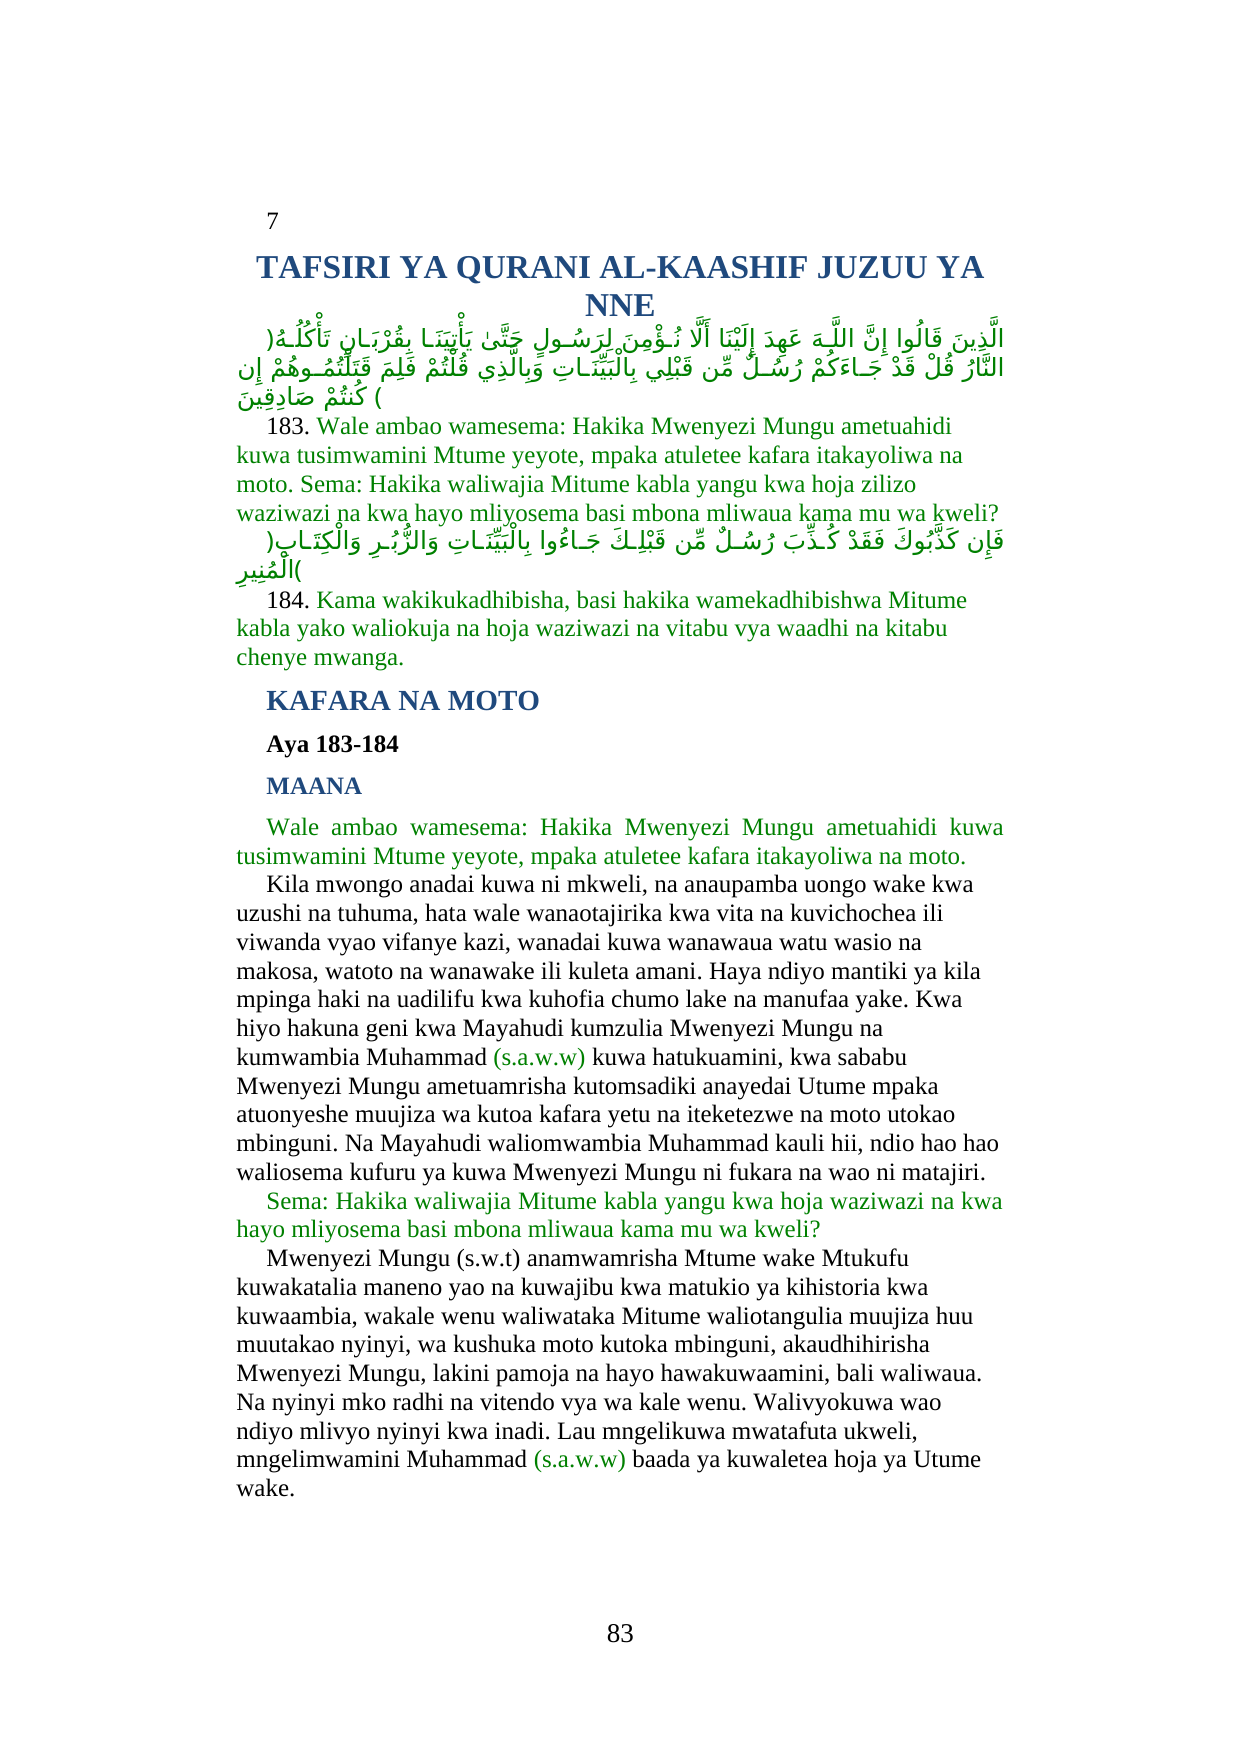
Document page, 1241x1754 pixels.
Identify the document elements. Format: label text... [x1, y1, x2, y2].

text Wale ambao wamesema: Hakika Mwenyezi Mungu ametuahidi kuwa tusimwamini Mtume yeyote, mpaka atuletee kafara itakayoliwa na moto. [236, 812, 1004, 869]
text 7 [236, 206, 1004, 235]
text Aya 183-184 [236, 729, 1004, 758]
text Kila mwongo anadai kuwa ni mkweli, na anaupamba uongo wake kwa uzushi na tuhuma, hata wale wanaotajirika kwa vita na kuvichochea ili viwanda vyao vifanye kazi, wanadai kuwa wanawaua watu wasio na makosa, watoto na wanawake ili kuleta amani. Haya ndiyo mantiki ya kila mpinga haki na uadilifu kwa kuhofia chumo lake na manufaa yake. Kwa hiyo hakuna geni kwa Mayahudi kumzulia Mwenyezi Mungu na kumwambia Muhammad (s.a.w.w) kuwa hatukuamini, kwa sababu Mwenyezi Mungu ametuamrisha kutomsadiki anayedai Utume mpaka atuonyeshe muujiza wa kutoa kafara yetu na iteketezwe na moto utokao mbinguni. Na Mayahudi waliomwambia Muhammad kauli hii, ndio hao hao waliosema kufuru ya kuwa Mwenyezi Mungu ni fukara na wao ni matajiri. [236, 869, 1004, 1186]
text ﴿فَإِن كَذَّبُوكَ فَقَدْ كُذِّبَ رُسُلٌ مِّن قَبْلِكَ جَاءُوا بِالْبَيِّنَاتِ وَالزُّبُرِ وَالْكِتَابِ الْمُنِيرِ﴾ [236, 526, 1004, 585]
text ﴿الَّذِينَ قَالُوا إِنَّ اللَّـهَ عَهِدَ إِلَيْنَا أَلَّا نُؤْمِنَ لِرَسُولٍ حَتَّىٰ يَأْتِيَنَا بِقُرْبَانٍ تَأْكُلُهُ النَّارُ قُلْ قَدْ جَاءَكُمْ رُسُلٌ مِّن قَبْلِي بِالْبَيِّنَاتِ وَبِالَّذِي قُلْتُمْ فَلِمَ قَتَلْتُمُوهُمْ إِن كُنتُمْ صَادِقِينَ ﴾ [236, 324, 1004, 411]
subtitle KAFARA NA MOTO [236, 683, 1004, 717]
text Sema: Hakika waliwajia Mitume kabla yangu kwa hoja waziwazi na kwa hayo mliyosema basi mbona mliwaua kama mu wa kweli? [236, 1186, 1004, 1243]
text Mwenyezi Mungu (s.w.t) anamwamrisha Mtume wake Mtukufu kuwakatalia maneno yao na kuwajibu kwa matukio ya kihistoria kwa kuwaambia, wakale wenu waliwataka Mitume waliotangulia muujiza huu muutakao nyinyi, wa kushuka moto kutoka mbinguni, akaudhihirisha Mwenyezi Mungu, lakini pamoja na hayo hawakuwaamini, bali waliwaua. Na nyinyi mko radhi na vitendo vya wa kale wenu. Walivyokuwa wao ndiyo mlivyo nyinyi kwa inadi. Lau mngelikuwa mwatafuta ukweli, mngelimwamini Muhammad (s.a.w.w) baada ya kuwaletea hoja ya Utume wake. [236, 1243, 1004, 1502]
text 183. Wale ambao wamesema: Hakika Mwenyezi Mungu ametuahidi kuwa tusimwamini Mtume yeyote, mpaka atuletee kafara itakayoliwa na moto. Sema: Hakika waliwajia Mitume kabla yangu kwa hoja zilizo waziwazi na kwa hayo mliyosema basi mbona mliwaua kama mu wa kweli? [236, 411, 1004, 526]
subtitle TAFSIRI YA QURANI AL-KAASHIF JUZUU YA NNE [236, 247, 1004, 324]
subtitle MAANA [236, 771, 1004, 799]
text 184. Kama wakikukadhibisha, basi hakika wamekadhibishwa Mitume kabla yako waliokuja na hoja waziwazi na vitabu vya waadhi na kitabu chenye mwanga. [236, 585, 1004, 671]
